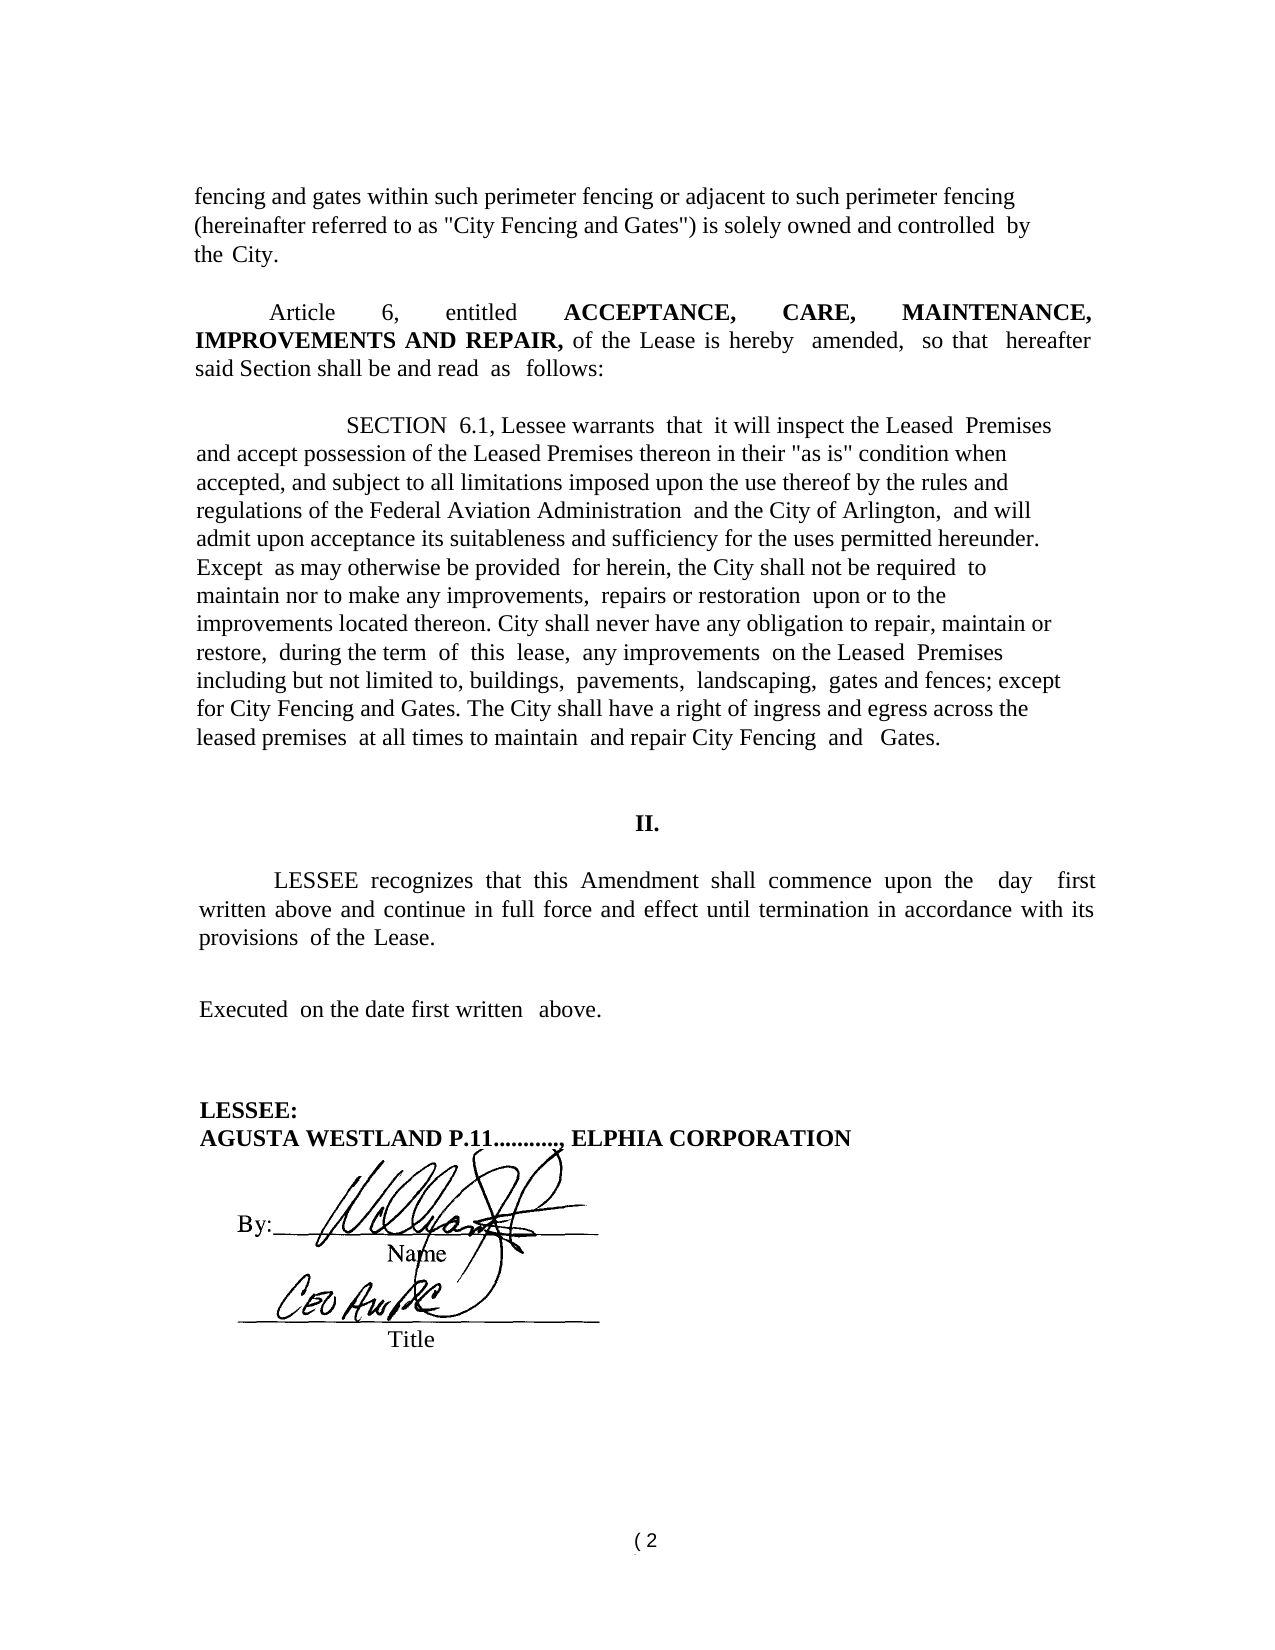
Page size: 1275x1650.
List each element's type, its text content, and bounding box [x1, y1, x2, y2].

text fencing and gates within such perimeter fencing or adjacent to such perimeter fencing (hereinafter referred to as "City Fencing and Gates") is solely owned and controlled by the City. [194, 182, 1061, 267]
text Article 6, entitled ACCEPTANCE, CARE, MAINTENANCE, IMPROVEMENTS AND REPAIR, of the Lease is hereby amended, so that hereafter said Section shall be and read as follows: [195, 297, 1092, 382]
text Executed on the date first written above. [199, 994, 1089, 1022]
picture [236, 1152, 600, 1325]
text LESSEE: [199, 1096, 1089, 1123]
text SECTION 6.1, Lessee warrants that it will inspect the Leased Premises and accept possession of the Leased Premises thereon in their "as is" condition when accepted, and subject to all limitations imposed upon the use thereof by the rules and regulations of the Federal Aviation Administration and the City of Arlington, and will admit upon acceptance its suitableness and sufficiency for the uses permitted hereunder. Except as may otherwise be provided for herein, the City shall not be required to maintain nor to make any improvements, repairs or restoration upon or to the improvements located thereon. City shall never have any obligation to repair, maintain or restore, during the term of this lease, any improvements on the Leased Premises including but not limited to, buildings, pavements, landscaping, gates and fences; except for City Fencing and Gates. The City shall have a right of ingress and egress across the leased premises at all times to maintain and repair City Fencing and Gates. [196, 411, 1072, 750]
text Title [387, 1325, 1089, 1353]
text AGUSTA WESTLAND P.11..........., ELPHIA CORPORATION [199, 1124, 1089, 1152]
text II. [344, 809, 949, 837]
text LESSEE recognizes that this Amendment shall commence upon the day first written above and continue in full force and effect until termination in accordance with its provisions of the Lease. [198, 866, 1097, 951]
